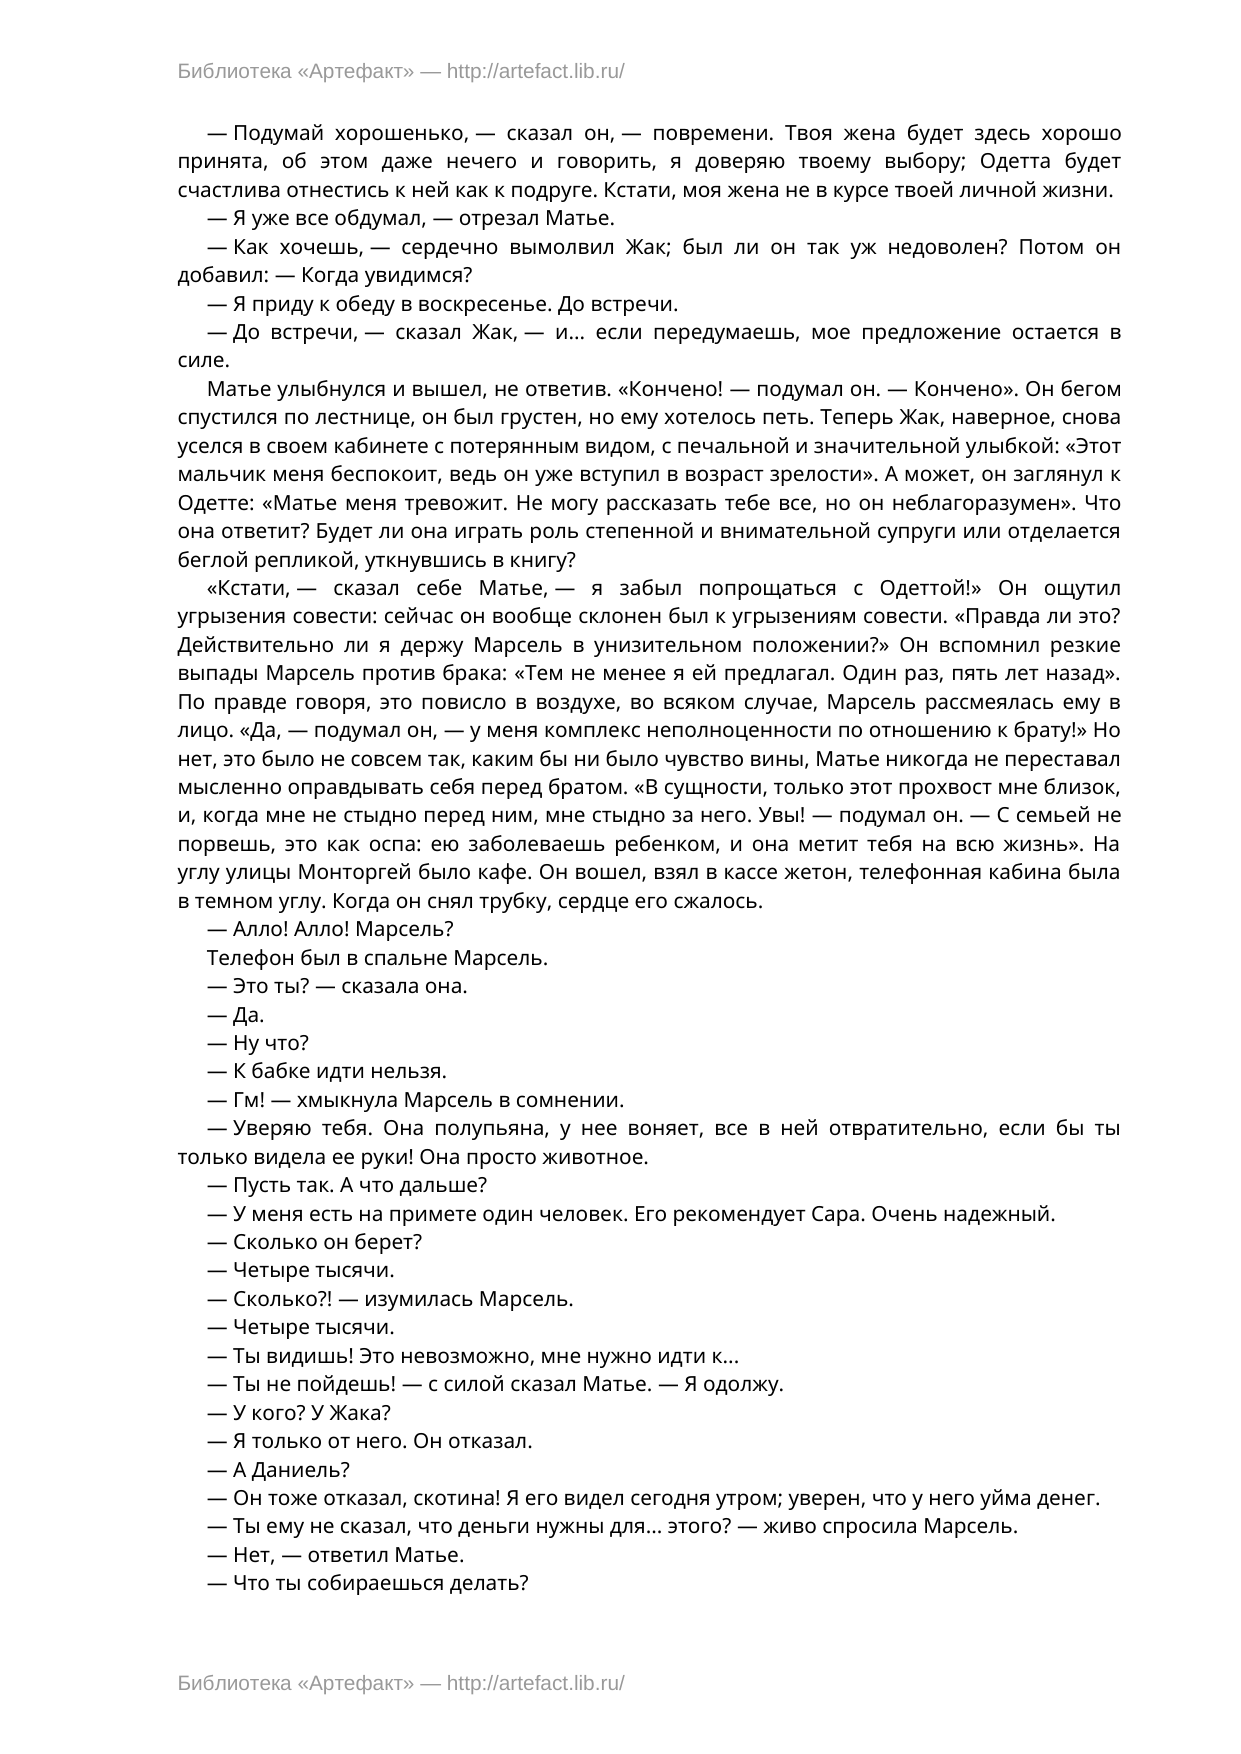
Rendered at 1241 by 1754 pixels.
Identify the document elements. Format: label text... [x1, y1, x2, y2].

text — Я уже все обдумал, — отрезал Матье. [177, 203, 1122, 232]
text — Как хочешь, — сердечно вымолвил Жак; был ли он так уж недоволен? Потом он добавил: — Когда увидимся? [177, 232, 1122, 289]
text — Да. [177, 1000, 1122, 1028]
text — А Даниель? [177, 1455, 1122, 1483]
text — Я приду к обеду в воскресенье. До встречи. [177, 289, 1122, 317]
text — Нет, — ответил Матье. [177, 1540, 1122, 1568]
text «Кстати, — сказал себе Матье, — я забыл попрощаться с Одеттой!» Он ощутил угрызения совести: сейчас он вообще склонен был к угрызениям совести. «Правда ли это? Действительно ли я держу Марсель в унизительном положении?» Он вспомнил резкие выпады Марсель против брака: «Тем не менее я ей предлагал. Один раз, пять лет назад». По правде говоря, это повисло в воздухе, во всяком случае, Марсель рассмеялась ему в лицо. «Да, — подумал он, — у меня комплекс неполноценности по отношению к брату!» Но нет, это было не совсем так, каким бы ни было чувство вины, Матье никогда не переставал мысленно оправдывать себя перед братом. «В сущности, только этот прохвост мне близок, и, когда мне не стыдно перед ним, мне стыдно за него. Увы! — подумал он. — С семьей не порвешь, это как оспа: ею заболеваешь ребенком, и она метит тебя на всю жизнь». На углу улицы Монторгей было кафе. Он вошел, взял в кассе жетон, телефонная кабина была в темном углу. Когда он снял трубку, сердце его сжалось. [177, 573, 1122, 914]
text — Он тоже отказал, скотина! Я его видел сегодня утром; уверен, что у него уйма денег. [177, 1483, 1122, 1512]
text — Ты видишь! Это невозможно, мне нужно идти к... [177, 1341, 1122, 1369]
text — Гм! — хмыкнула Марсель в сомнении. [177, 1085, 1122, 1113]
text Телефон был в спальне Марсель. [177, 943, 1122, 971]
text — У кого? У Жака? [177, 1398, 1122, 1426]
text — К бабке идти нельзя. [177, 1057, 1122, 1085]
text — Сколько он берет? [177, 1227, 1122, 1256]
text — Четыре тысячи. [177, 1312, 1122, 1341]
text — Ну что? [177, 1028, 1122, 1057]
text — Пусть так. А что дальше? [177, 1170, 1122, 1199]
text — Это ты? — сказала она. [177, 971, 1122, 1000]
text — Уверяю тебя. Она полупьяна, у нее воняет, все в ней отвратительно, если бы ты только видела ее руки! Она просто животное. [177, 1113, 1122, 1170]
text — Сколько?! — изумилась Марсель. [177, 1284, 1122, 1312]
text — Алло! Алло! Марсель? [177, 914, 1122, 943]
text — Я только от него. Он отказал. [177, 1426, 1122, 1455]
text — Ты ему не сказал, что деньги нужны для... этого? — живо спросила Марсель. [177, 1512, 1122, 1540]
text — Ты не пойдешь! — с силой сказал Матье. — Я одолжу. [177, 1369, 1122, 1398]
text — Подумай хорошенько, — сказал он, — повремени. Твоя жена будет здесь хорошо принята, об этом даже нечего и говорить, я доверяю твоему выбору; Одетта будет счастлива отнестись к ней как к подруге. Кстати, моя жена не в курсе твоей личной жизни. [177, 118, 1122, 203]
text Матье улыбнулся и вышел, не ответив. «Кончено! — подумал он. — Кончено». Он бегом спустился по лестнице, он был грустен, но ему хотелось петь. Теперь Жак, наверное, снова уселся в своем кабинете с потерянным видом, с печальной и значительной улыбкой: «Этот мальчик меня беспокоит, ведь он уже вступил в возраст зрелости». А может, он заглянул к Одетте: «Матье меня тревожит. Не могу рассказать тебе все, но он неблагоразумен». Что она ответит? Будет ли она играть роль степенной и внимательной супруги или отделается беглой репликой, уткнувшись в книгу? [177, 374, 1122, 573]
text — У меня есть на примете один человек. Его рекомендует Сара. Очень надежный. [177, 1199, 1122, 1227]
text — До встречи, — сказал Жак, — и... если передумаешь, мое предложение остается в силе. [177, 317, 1122, 374]
text — Что ты собираешься делать? [177, 1568, 1122, 1597]
text — Четыре тысячи. [177, 1256, 1122, 1284]
